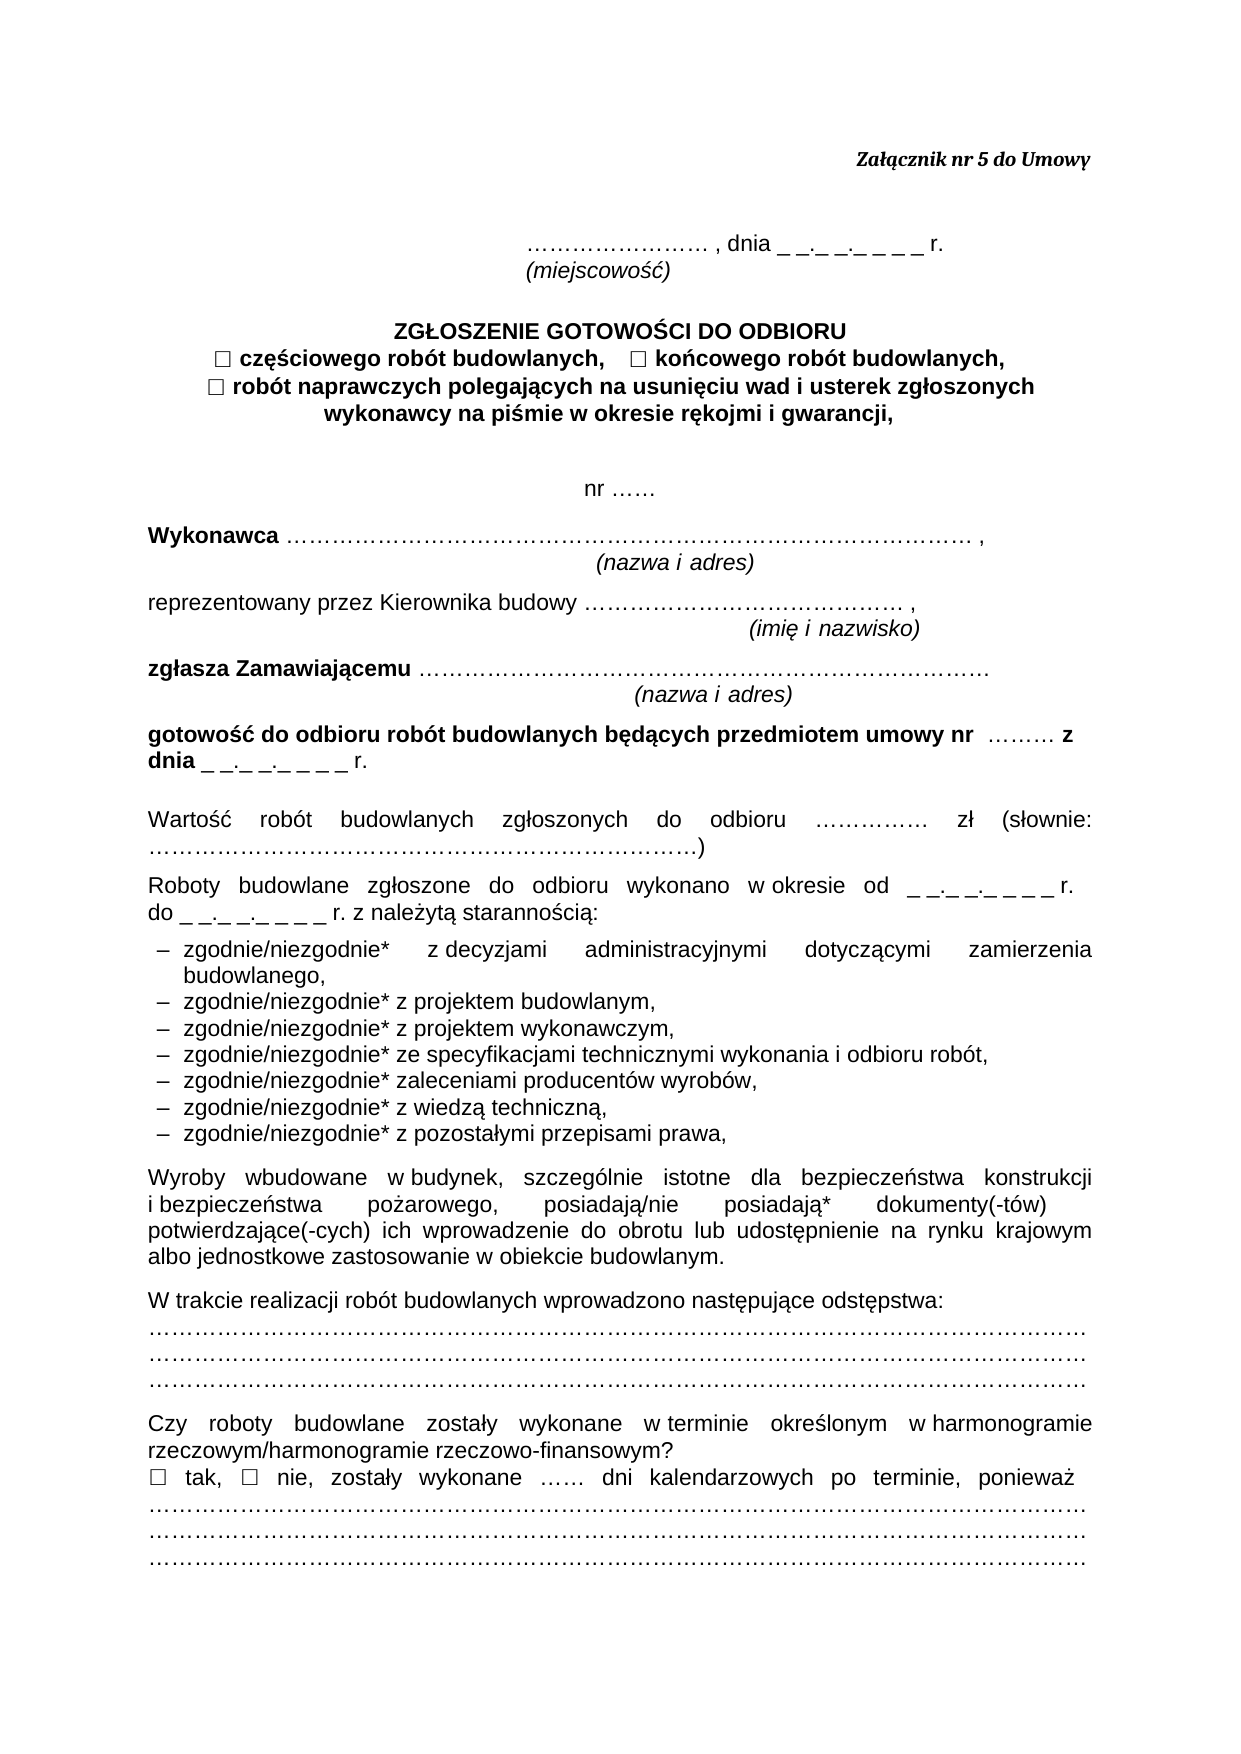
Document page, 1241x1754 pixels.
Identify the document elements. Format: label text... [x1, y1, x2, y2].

text – zgodnie/niezgodnie* z projektem budowlanym, [157, 988, 1092, 1015]
text gotowość do odbioru robót budowlanych będących przedmiotem umowy nr ……… z dnia _ _._ _._ _ _ _ r. [148, 721, 1092, 774]
text nr …… [148, 475, 1092, 501]
text  tak,  nie, zostały wykonane …… dni kalendarzowych po terminie, ponieważ ……………………………………………………………………………………………………………………………………………………………………………………………………………………………………………………………………………………………………………………………………… [148, 1463, 1092, 1570]
text Wykonawca ……………………………………………………………………………… , [148, 522, 1092, 549]
text – zgodnie/niezgodnie* zaleceniami producentów wyrobów, [157, 1067, 1092, 1094]
text zgłasza Zamawiającemu ………………………………………………………………… [148, 655, 1092, 681]
text ZGŁOSZENIE GOTOWOŚCI DO ODBIORU  częściowego robót budowlanych,  końcowego robót budowlanych,  robót naprawczych polegających na usunięciu wad i usterek zgłoszonych wykonawcy na piśmie w okresie rękojmi i gwarancji, [165, 318, 1075, 454]
text Załącznik nr 5 do Umowy [148, 148, 1092, 172]
text (nazwa i adres) [260, 549, 1092, 575]
text – zgodnie/niezgodnie* z decyzjami administracyjnymi dotyczącymi zamierzenia budowlanego, [157, 936, 1092, 988]
text Wyroby wbudowane w budynek, szczególnie istotne dla bezpieczeństwa konstrukcji i bezpieczeństwa pożarowego, posiadają/nie posiadają* dokumenty(-tów) potwierdzające(-cych) ich wprowadzenie do obrotu lub udostępnienie na rynku krajowym albo jednostkowe zastosowanie w obiekcie budowlanym. [148, 1164, 1092, 1269]
text Wartość robót budowlanych zgłoszonych do odbioru …………… zł (słownie: ………………………………………………………………) [148, 806, 1092, 859]
text W trakcie realizacji robót budowlanych wprowadzono następujące odstępstwa: [148, 1287, 1092, 1314]
text (nazwa i adres) [337, 681, 1092, 707]
text …………………… , dnia _ _._ _._ _ _ _ r. [526, 230, 1092, 257]
text – zgodnie/niezgodnie* ze specyfikacjami technicznymi wykonania i odbioru robót, [157, 1041, 1092, 1067]
text reprezentowany przez Kierownika budowy …………………………………… , [148, 588, 1092, 615]
text Czy roboty budowlane zostały wykonane w terminie określonym w harmonogramie rzeczowym/harmonogramie rzeczowo-finansowym? [148, 1410, 1092, 1463]
text Roboty budowlane zgłoszone do odbioru wykonano w okresie od _ _._ _._ _ _ _ r. do _ _._ _._ _ _ _ r. z należytą starannością: [148, 872, 1092, 925]
text – zgodnie/niezgodnie* z pozostałymi przepisami prawa, [157, 1120, 1092, 1146]
text ……………………………………………………………………………………………………………………………………………………………………………………………………………………………………………………………………………………………………………………………………… [148, 1314, 1092, 1393]
text – zgodnie/niezgodnie* z projektem wykonawczym, [157, 1015, 1092, 1041]
text (imię i nazwisko) [579, 615, 1092, 641]
text (miejscowość) [526, 257, 1092, 283]
text – zgodnie/niezgodnie* z wiedzą techniczną, [157, 1094, 1092, 1120]
